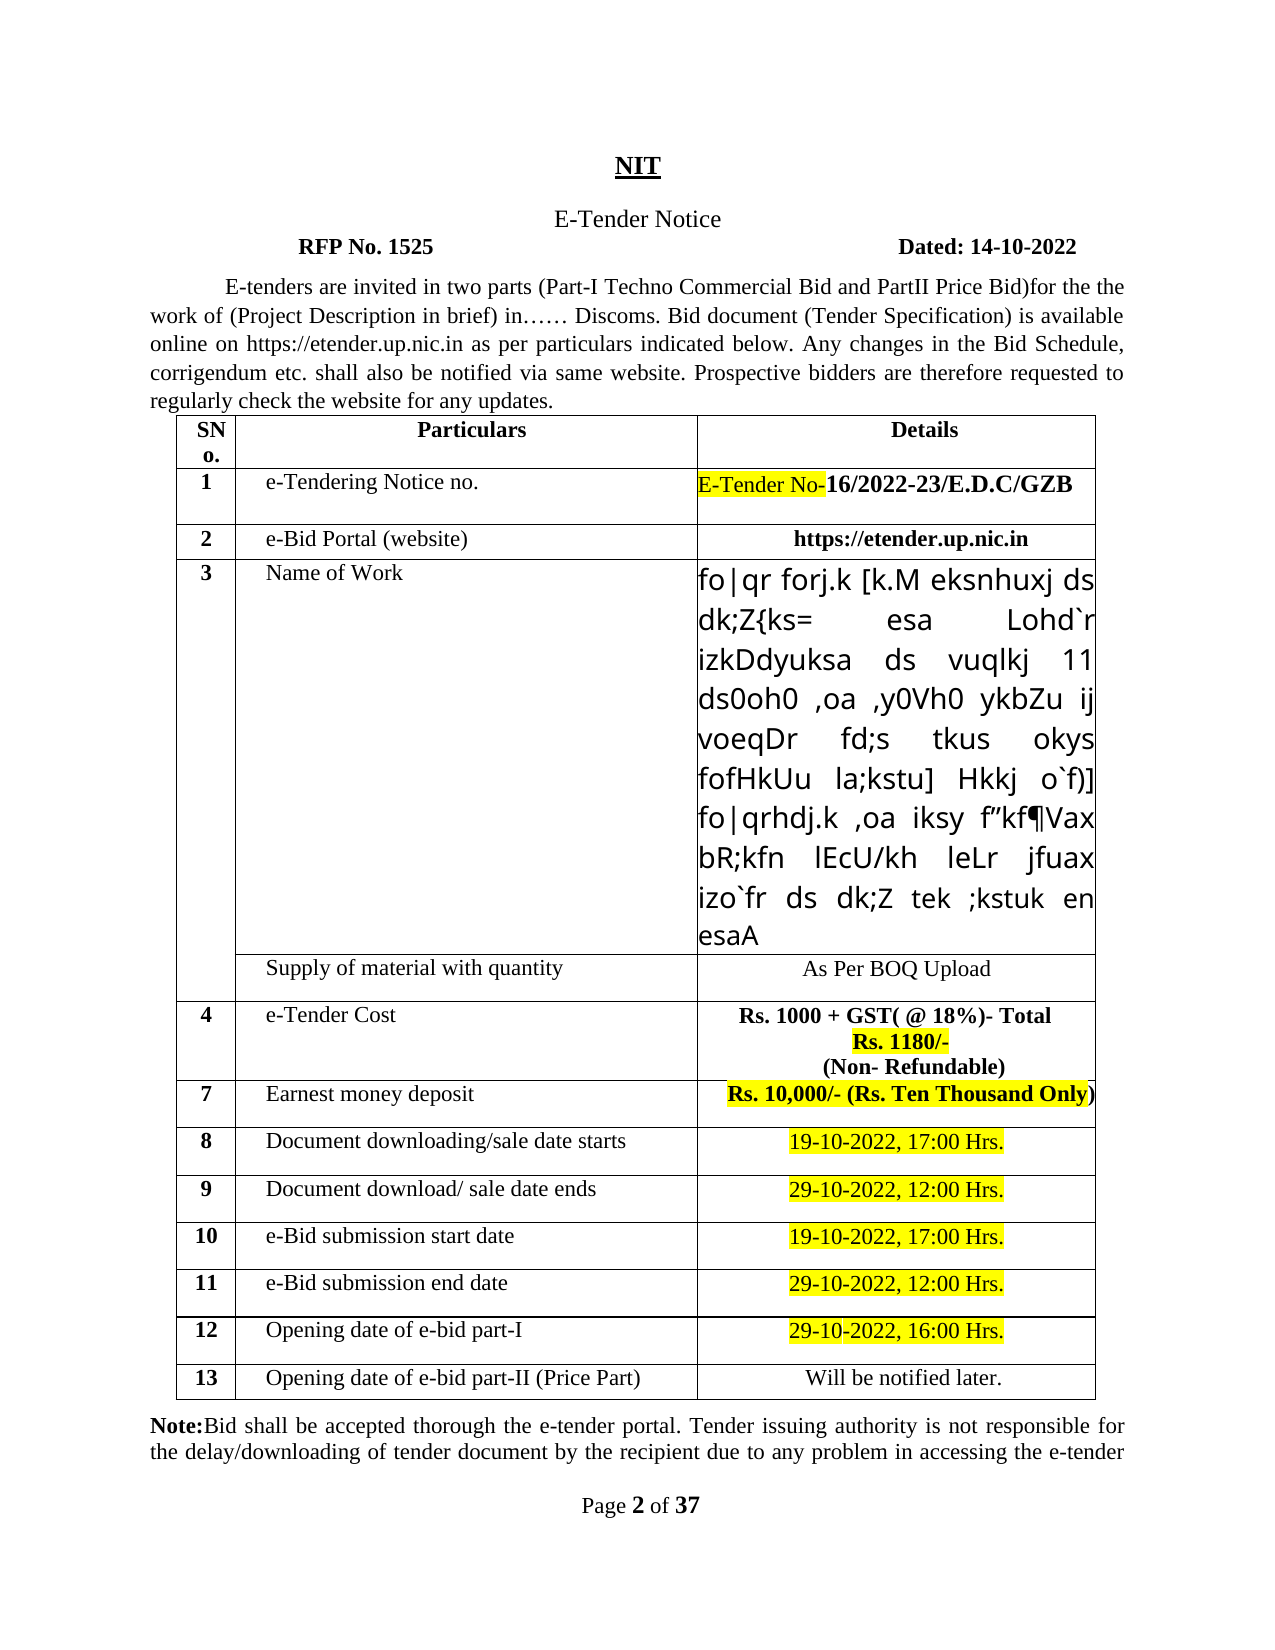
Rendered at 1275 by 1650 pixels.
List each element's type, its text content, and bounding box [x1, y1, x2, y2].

table_cell e-Bid submission start date [236, 1223, 697, 1269]
table_cell Will be notified later. [698, 1365, 1095, 1399]
table_header Particulars [236, 416, 697, 468]
table_cell https://etender.up.nic.in [698, 525, 1095, 558]
table_cell 2 [177, 525, 235, 558]
table_cell Rs. 10,000/- (Rs. Ten Thousand Only) [698, 1081, 1095, 1127]
table_cell fo|qr forj.k [k.M eksnhuxj ds dk;Z{ks= esa Lohd`r izkDdyuksa ds vuqlkj 11 ds0oh0 ,oa ,y0Vh0 ykbZu ij voeqDr fd;s tkus okys fofHkUu la;kstu] Hkkj o`f)] fo|qrhdj.k ,oa iksy f”kf¶Vax bR;kfn lEcU/kh leLr jfuax izo`fr ds dk;Z tek ;kstuk en esaA [698, 560, 1095, 954]
table_cell Document downloading/sale date starts [236, 1128, 697, 1174]
table_cell e-Tendering Notice no. [236, 469, 697, 524]
table_header Details [698, 416, 1095, 468]
table_cell 29-10-2022, 12:00 Hrs. [698, 1176, 1095, 1222]
table_cell 11 [177, 1270, 235, 1316]
table_cell Earnest money deposit [236, 1081, 697, 1127]
table_cell 12 [177, 1318, 235, 1363]
table_cell E-Tender No-16/2022-23/E.D.C/GZB [698, 469, 1095, 524]
table_cell Supply of material with quantity [236, 955, 697, 1001]
table_cell 19-10-2022, 17:00 Hrs. [698, 1128, 1095, 1174]
text NIT [251, 150, 1024, 180]
table_cell 10 [177, 1223, 235, 1269]
table_cell 13 [177, 1365, 235, 1399]
table_cell Rs. 1000 + GST( @ 18%)- Total Rs. 1180/- (Non- Refundable) [698, 1002, 1095, 1080]
table_cell 8 [177, 1128, 235, 1174]
table_cell 29-10-2022, 16:00 Hrs. [698, 1318, 1095, 1363]
subtitle E-Tender Notice [251, 204, 1024, 233]
table_cell 29-10-2022, 12:00 Hrs. [698, 1270, 1095, 1316]
table_cell Opening date of e-bid part-I [236, 1318, 697, 1363]
table_cell Name of Work [236, 560, 697, 954]
table_cell 9 [177, 1176, 235, 1222]
table_cell e-Bid Portal (website) [236, 525, 697, 558]
table_cell 7 [177, 1081, 235, 1127]
subtitle RFP No. 1525 Dated: 14-10-2022 [150, 233, 1225, 259]
table_cell Opening date of e-bid part-II (Price Part) [236, 1365, 697, 1399]
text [150, 1412, 1126, 1464]
table_cell 1 [177, 469, 235, 524]
table_cell e-Tender Cost [236, 1002, 697, 1080]
table_header SN o. [177, 416, 235, 468]
table_cell As Per BOQ Upload [698, 955, 1095, 1001]
table_cell 4 [177, 1002, 235, 1080]
text E-tenders are invited in two parts (Part-I Techno Commercial Bid and PartII Price Bid)for the the work of (Project Description in brief) in…… Discoms. Bid document (Tender Specification) is available online on https://etender.up.nic.in as per particulars indicated below. Any changes in the Bid Schedule, corrigendum etc. shall also be notified via same website. Prospective bidders are therefore requested to regularly check the website for any updates. [150, 273, 1126, 413]
table_cell 19-10-2022, 17:00 Hrs. [698, 1223, 1095, 1269]
table_cell 3 [177, 560, 235, 1001]
table_cell Document download/ sale date ends [236, 1176, 697, 1222]
table_cell e-Bid submission end date [236, 1270, 697, 1316]
